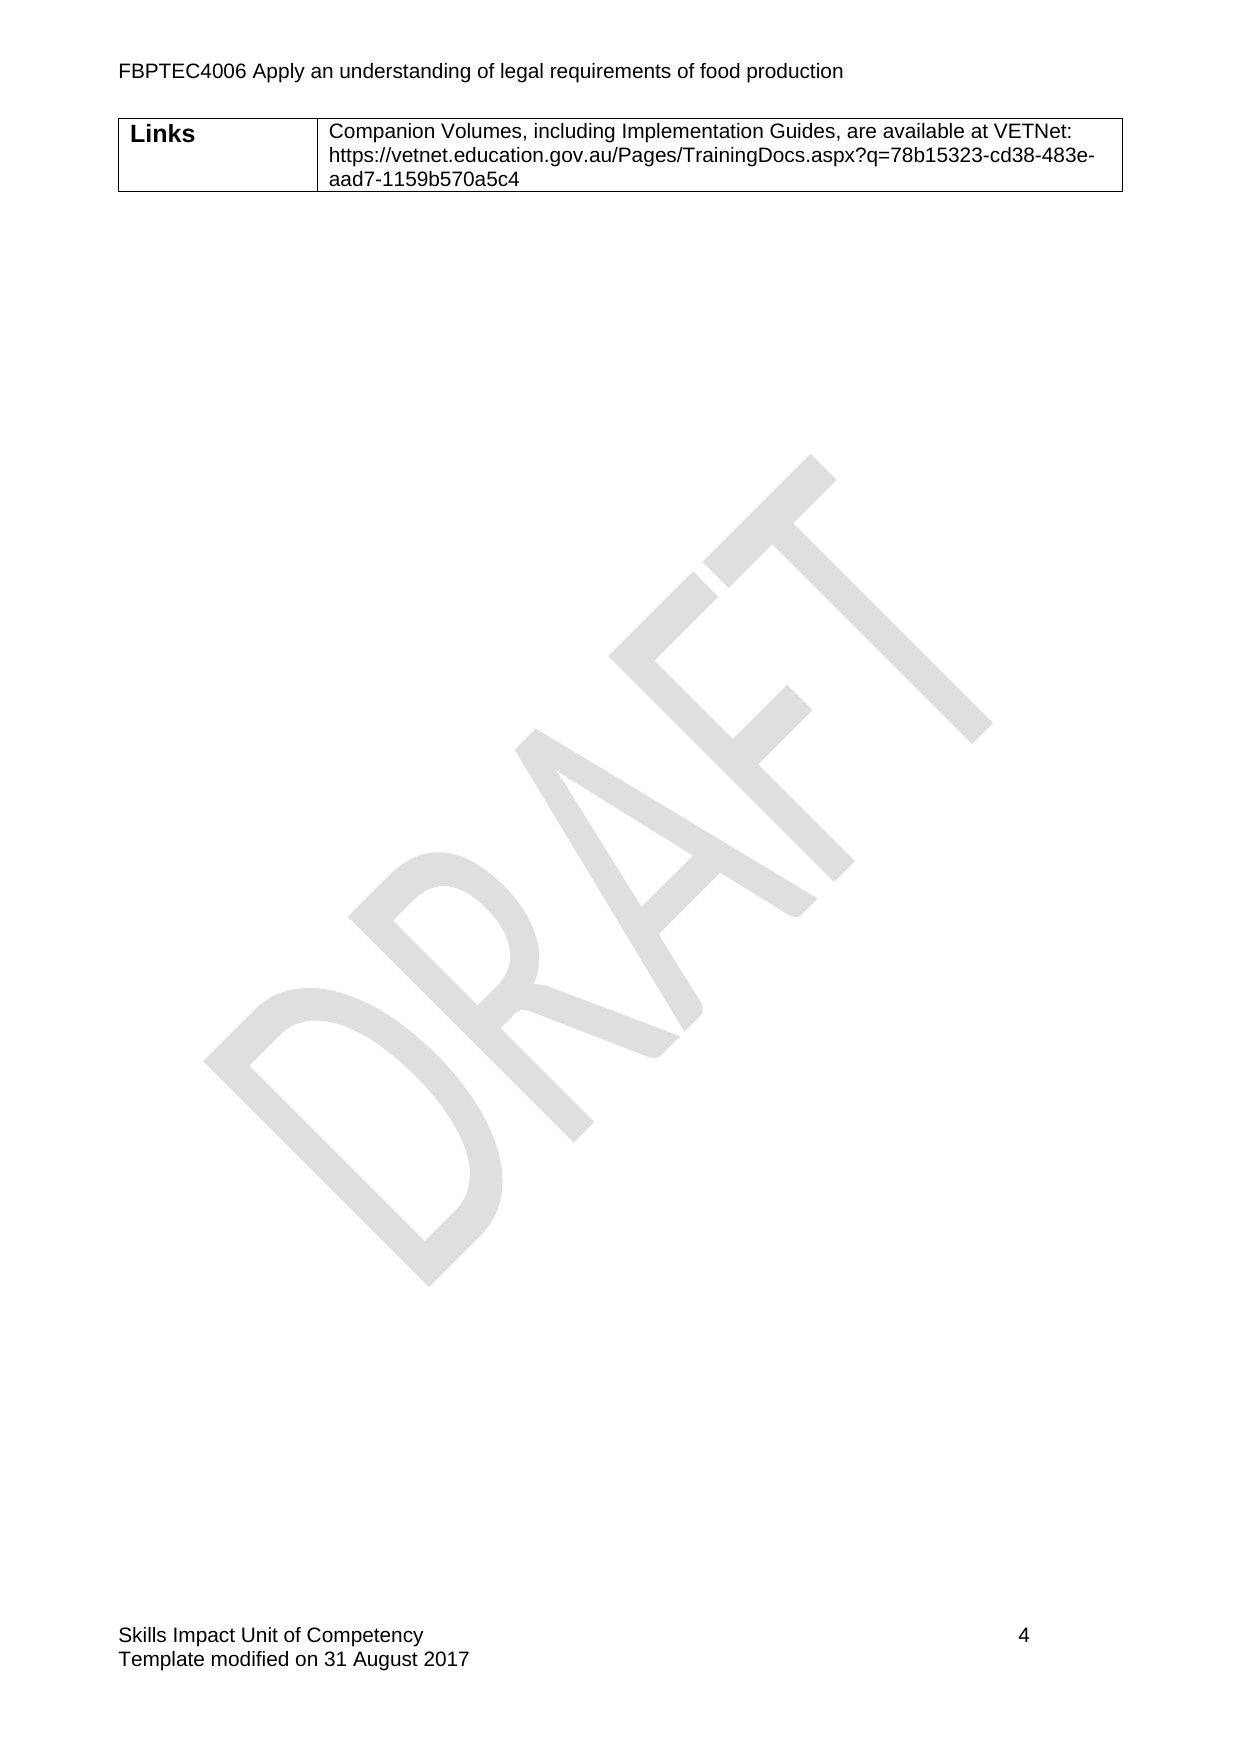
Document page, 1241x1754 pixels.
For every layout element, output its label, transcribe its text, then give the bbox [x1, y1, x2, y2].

table_header Companion Volumes, including Implementation Guides, are available at VETNet: https://vetnet.education.gov.au/Pages/TrainingDocs.aspx?q=78b15323-cd38-483e-aad7-1159b570a5c4 [318, 119, 1122, 191]
table_header Links [119, 119, 317, 191]
